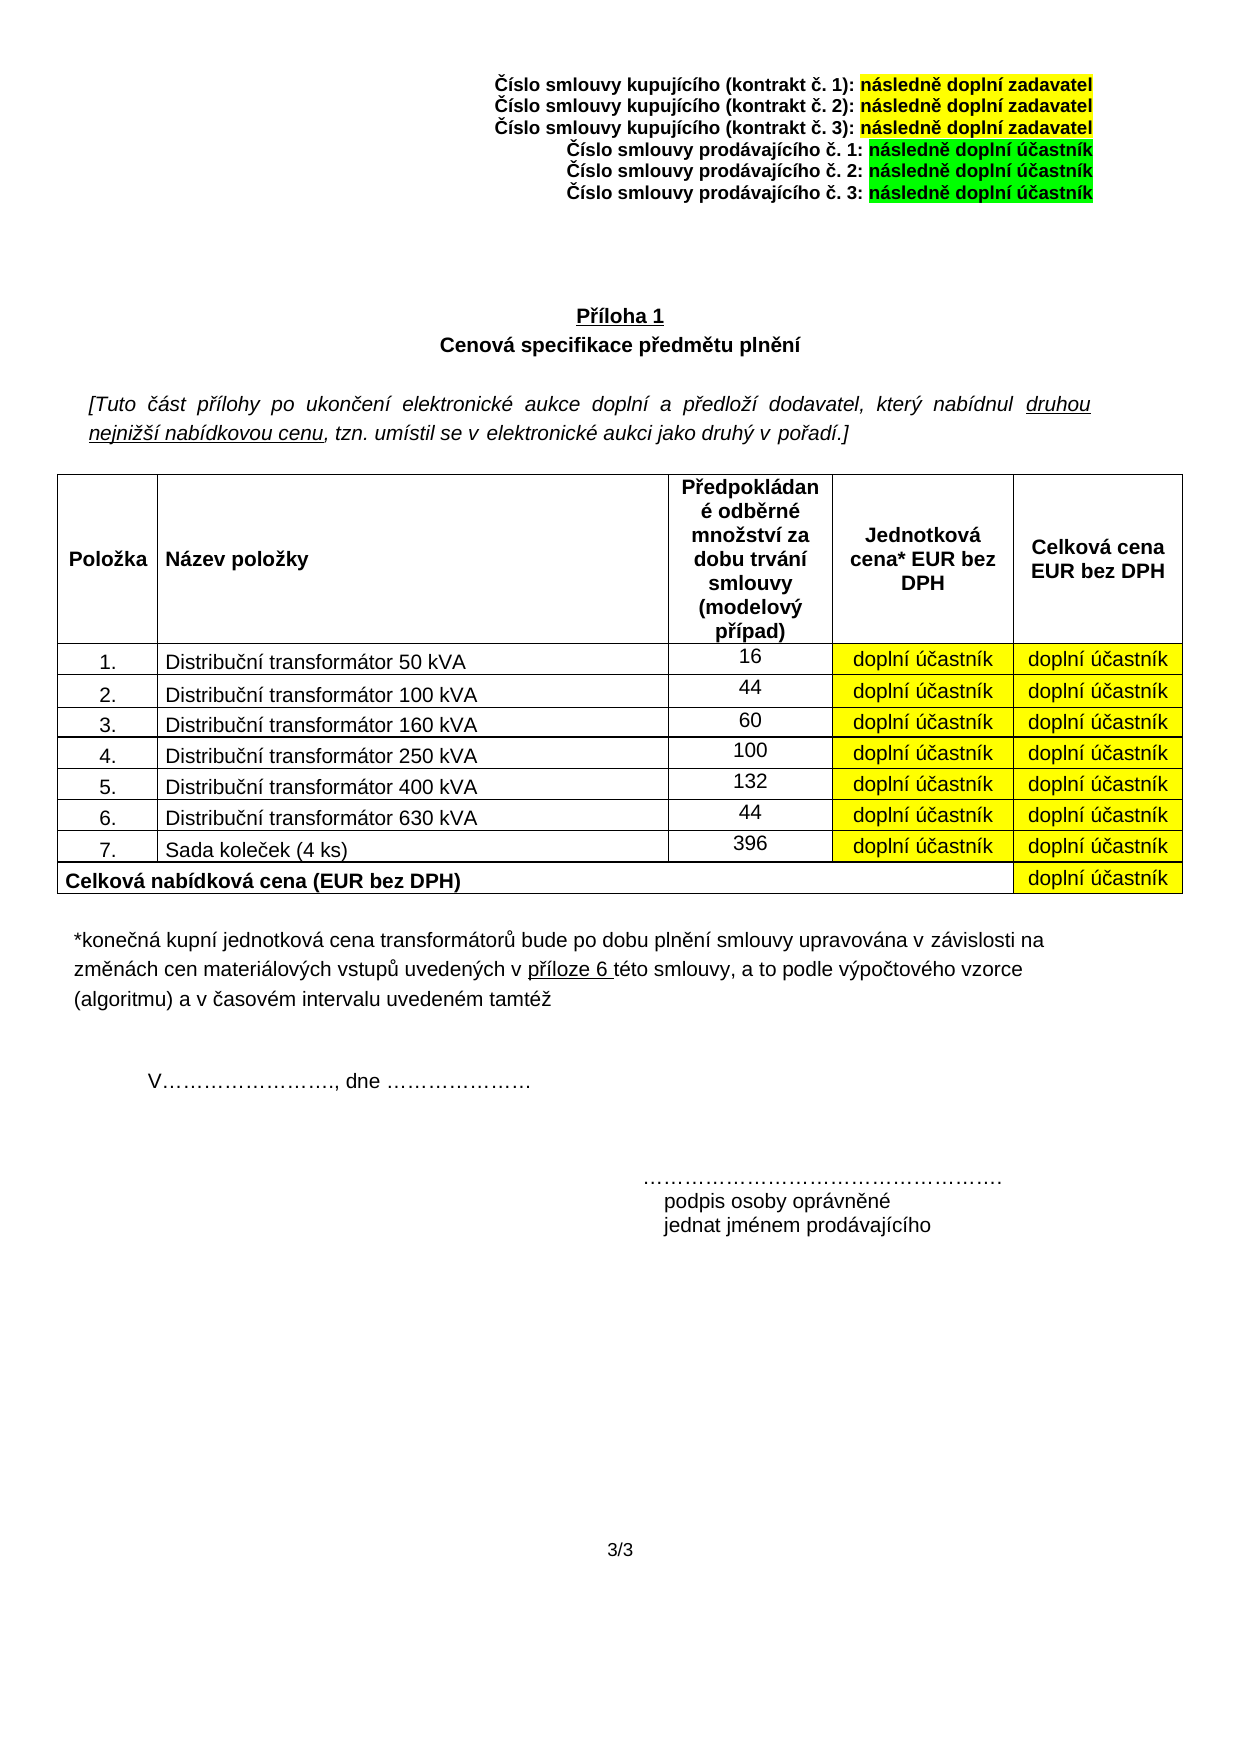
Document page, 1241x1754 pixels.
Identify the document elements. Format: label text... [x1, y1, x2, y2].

table_cell doplní účastník [1014, 675, 1182, 707]
table_cell 1. [58, 644, 157, 674]
text podpis osoby oprávněné [298, 1188, 1093, 1212]
table_cell 5. [58, 769, 157, 799]
table_cell 4. [58, 738, 157, 768]
table_cell doplní účastník [1014, 800, 1182, 830]
table_cell 396 [669, 831, 832, 861]
table_header Jednotková cena* EUR bez DPH [833, 475, 1013, 643]
table_cell 132 [669, 769, 832, 799]
table_header Předpokládané odběrné množství za dobu trvání smlouvy (modelový případ) [669, 475, 832, 643]
text V……………………., dne ………………… [148, 1069, 1093, 1093]
table_cell 7. [58, 831, 157, 861]
table_cell doplní účastník [833, 769, 1013, 799]
table_cell doplní účastník [833, 644, 1013, 674]
table_cell Distribuční transformátor 160 kVA [158, 708, 668, 736]
table_cell Sada koleček (4 ks) [158, 831, 668, 861]
text Cenová specifikace předmětu plnění [148, 328, 1093, 357]
text [Tuto část přílohy po ukončení elektronické aukce doplní a předloží dodavatel, který nabídnul druhou nejnižší nabídkovou cenu, tzn. umístil se v elektronické aukci jako druhý v pořadí.] [88, 386, 1093, 445]
table_cell Distribuční transformátor 50 kVA [158, 644, 668, 674]
table_cell doplní účastník [1014, 769, 1182, 799]
table_cell Distribuční transformátor 400 kVA [158, 769, 668, 799]
table_cell doplní účastník [833, 831, 1013, 861]
text Příloha 1 [148, 299, 1093, 328]
table_cell Distribuční transformátor 630 kVA [158, 800, 668, 830]
table_cell Distribuční transformátor 250 kVA [158, 738, 668, 768]
table_cell doplní účastník [833, 708, 1013, 736]
table_cell doplní účastník [1014, 644, 1182, 674]
table_cell doplní účastník [1014, 831, 1182, 861]
text *konečná kupní jednotková cena transformátorů bude po dobu plnění smlouvy upravována v závislosti na změnách cen materiálových vstupů uvedených v příloze 6 této smlouvy, a to podle výpočtového vzorce (algoritmu) a v časovém intervalu uvedeném tamtéž [74, 923, 1093, 1010]
table_cell 16 [669, 644, 832, 674]
table_cell Celková nabídková cena (EUR bez DPH) [58, 863, 1013, 893]
table_cell 60 [669, 708, 832, 736]
table_cell doplní účastník [1014, 708, 1182, 736]
table_cell doplní účastník [833, 675, 1013, 707]
table_cell doplní účastník [833, 738, 1013, 768]
table_cell 3. [58, 708, 157, 736]
table_cell doplní účastník [1014, 738, 1182, 768]
table_cell doplní účastník [833, 800, 1013, 830]
table_header Položka [58, 475, 157, 643]
table_cell 6. [58, 800, 157, 830]
table_cell 100 [669, 738, 832, 768]
table_header Celková cena EUR bez DPH [1014, 475, 1182, 643]
text ……………………………………………. [148, 1164, 1093, 1188]
table_cell 44 [669, 800, 832, 830]
table_header Název položky [158, 475, 668, 643]
table_cell 2. [58, 675, 157, 707]
table_cell 44 [669, 675, 832, 707]
text jednat jménem prodávajícího [589, 1212, 1093, 1236]
table_cell doplní účastník [1014, 863, 1182, 893]
table_cell Distribuční transformátor 100 kVA [158, 675, 668, 707]
